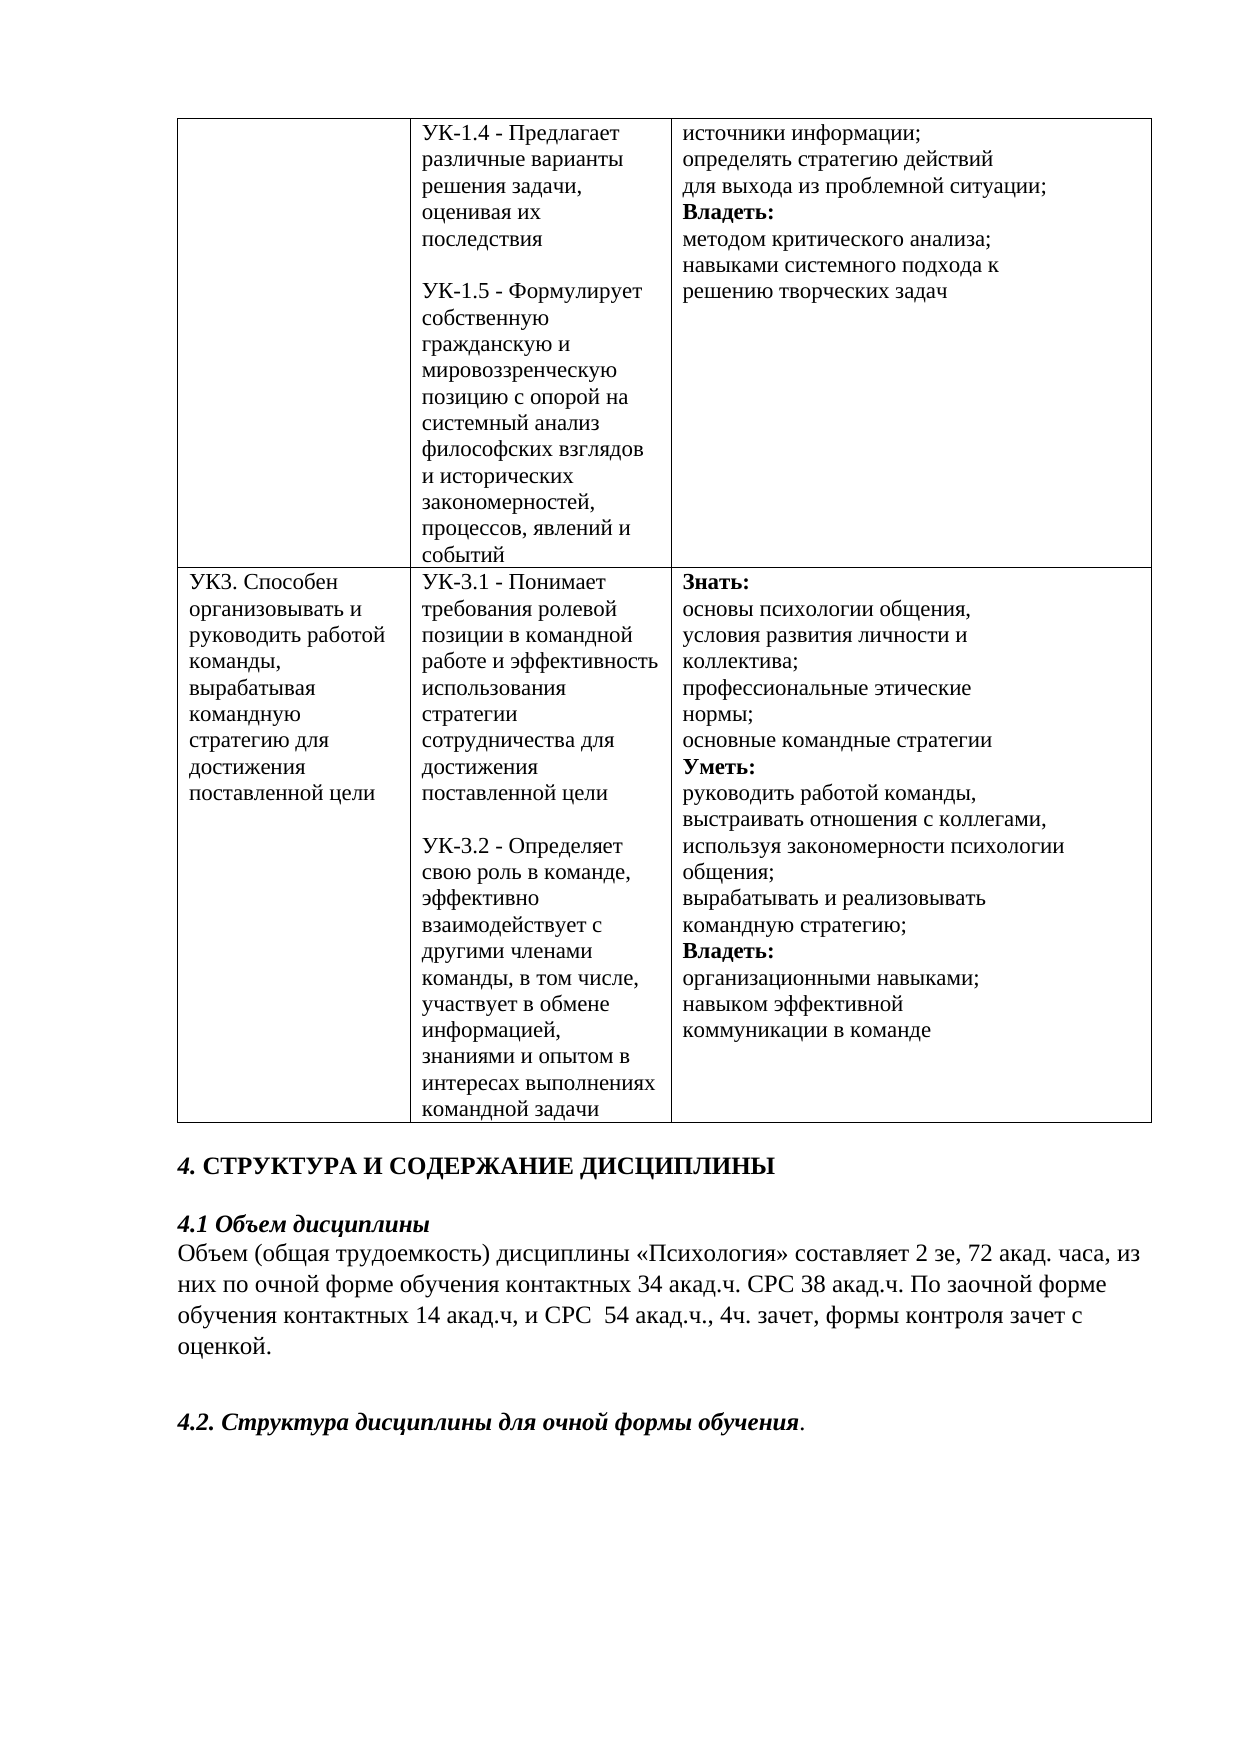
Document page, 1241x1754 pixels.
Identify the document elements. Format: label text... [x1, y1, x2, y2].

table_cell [411, 119, 671, 567]
text 4.2. Структура дисциплины для очной формы обучения. [177, 1407, 1152, 1436]
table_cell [178, 119, 410, 567]
table_cell Знать: основы психологии общения, условия развития личности и коллектива; профессиональные этические нормы; основные командные стратегии Уметь: руководить работой команды, выстраивать отношения с коллегами, используя закономерности психологии общения; вырабатывать и реализовывать командную стратегию; Владеть: организационными навыками; навыком эффективной коммуникации в команде [672, 568, 1151, 1122]
text 4. СТРУКТУРА И СОДЕРЖАНИЕ ДИСЦИПЛИНЫ [177, 1151, 1152, 1180]
table_cell УК-3.1 - Понимает требования ролевой позиции в командной работе и эффективность использования стратегии сотрудничества для достижения поставленной цели УК-3.2 - Определяет свою роль в команде, эффективно взаимодействует с другими членами команды, в том числе, участвует в обмене информацией, знаниями и опытом в интересах выполнениях командной задачи [411, 568, 671, 1122]
text Объем (общая трудоемкость) дисциплины «Психология» составляет 2 зе, 72 акад. часа, из них по очной форме обучения контактных 34 акад.ч. СРС 38 акад.ч. По заочной форме обучения контактных 14 акад.ч, и СРС 54 акад.ч., 4ч. зачет, формы контроля зачет с оценкой. [177, 1238, 1152, 1359]
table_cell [672, 119, 1151, 567]
text 4.1 Объем дисциплины [177, 1209, 1152, 1238]
table_cell УК3. Способен организовывать и руководить работой команды, вырабатывая командную стратегию для достижения поставленной цели [178, 568, 410, 1122]
